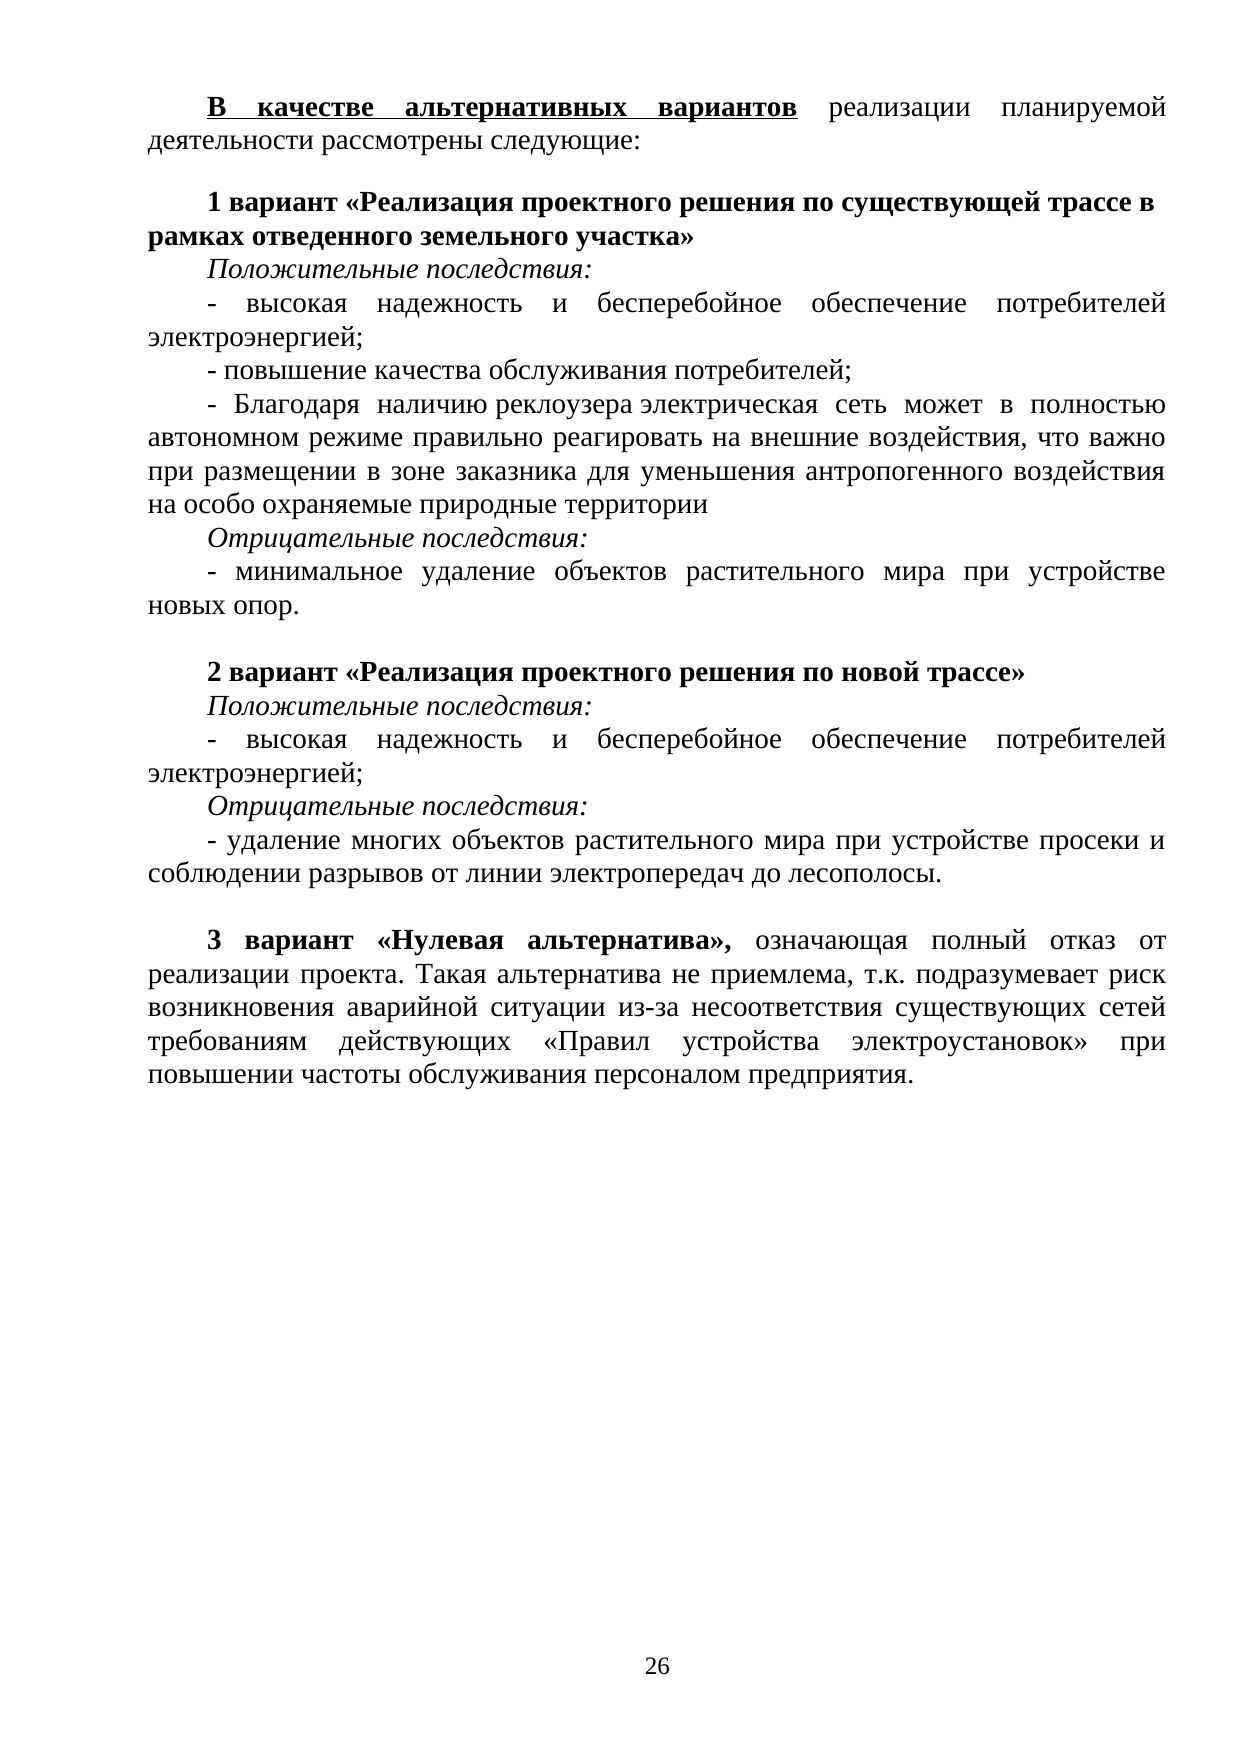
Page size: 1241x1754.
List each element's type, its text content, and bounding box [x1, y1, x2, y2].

text - минимальное удаление объектов растительного мира при устройстве новых опор. [148, 553, 1167, 621]
text - повышение качества обслуживания потребителей; [148, 352, 1167, 386]
text - Благодаря наличию реклоузера электрическая сеть может в полностью автономном режиме правильно реагировать на внешние воздействия, что важно при размещении в зоне заказника для уменьшения антропогенного воздействия на особо охраняемые природные территории [148, 386, 1167, 520]
text 1 вариант «Реализация проектного решения по существующей трассе в рамках отведенного земельного участка» [148, 184, 1167, 252]
text - высокая надежность и бесперебойное обеспечение потребителей электроэнергией; [148, 721, 1167, 788]
text - высокая надежность и бесперебойное обеспечение потребителей электроэнергией; [148, 285, 1167, 352]
text 2 вариант «Реализация проектного решения по новой трассе» [148, 654, 1167, 688]
text 3 вариант «Нулевая альтернатива», означающая полный отказ от реализации проекта. Такая альтернатива не приемлема, т.к. подразумевает риск возникновения аварийной ситуации из-за несоответствия существующих сетей требованиям действующих «Правил устройства электроустановок» при повышении частоты обслуживания персоналом предприятия. [148, 922, 1167, 1090]
text Положительные последствия: [148, 252, 1167, 285]
text - удаление многих объектов растительного мира при устройстве просеки и соблюдении разрывов от линии электропередач до лесополосы. [148, 822, 1167, 889]
text Отрицательные последствия: [148, 788, 1167, 822]
text Отрицательные последствия: [148, 520, 1167, 553]
text В качестве альтернативных вариантов реализации планируемой деятельности рассмотрены следующие: [148, 89, 1167, 156]
text Положительные последствия: [148, 688, 1167, 721]
